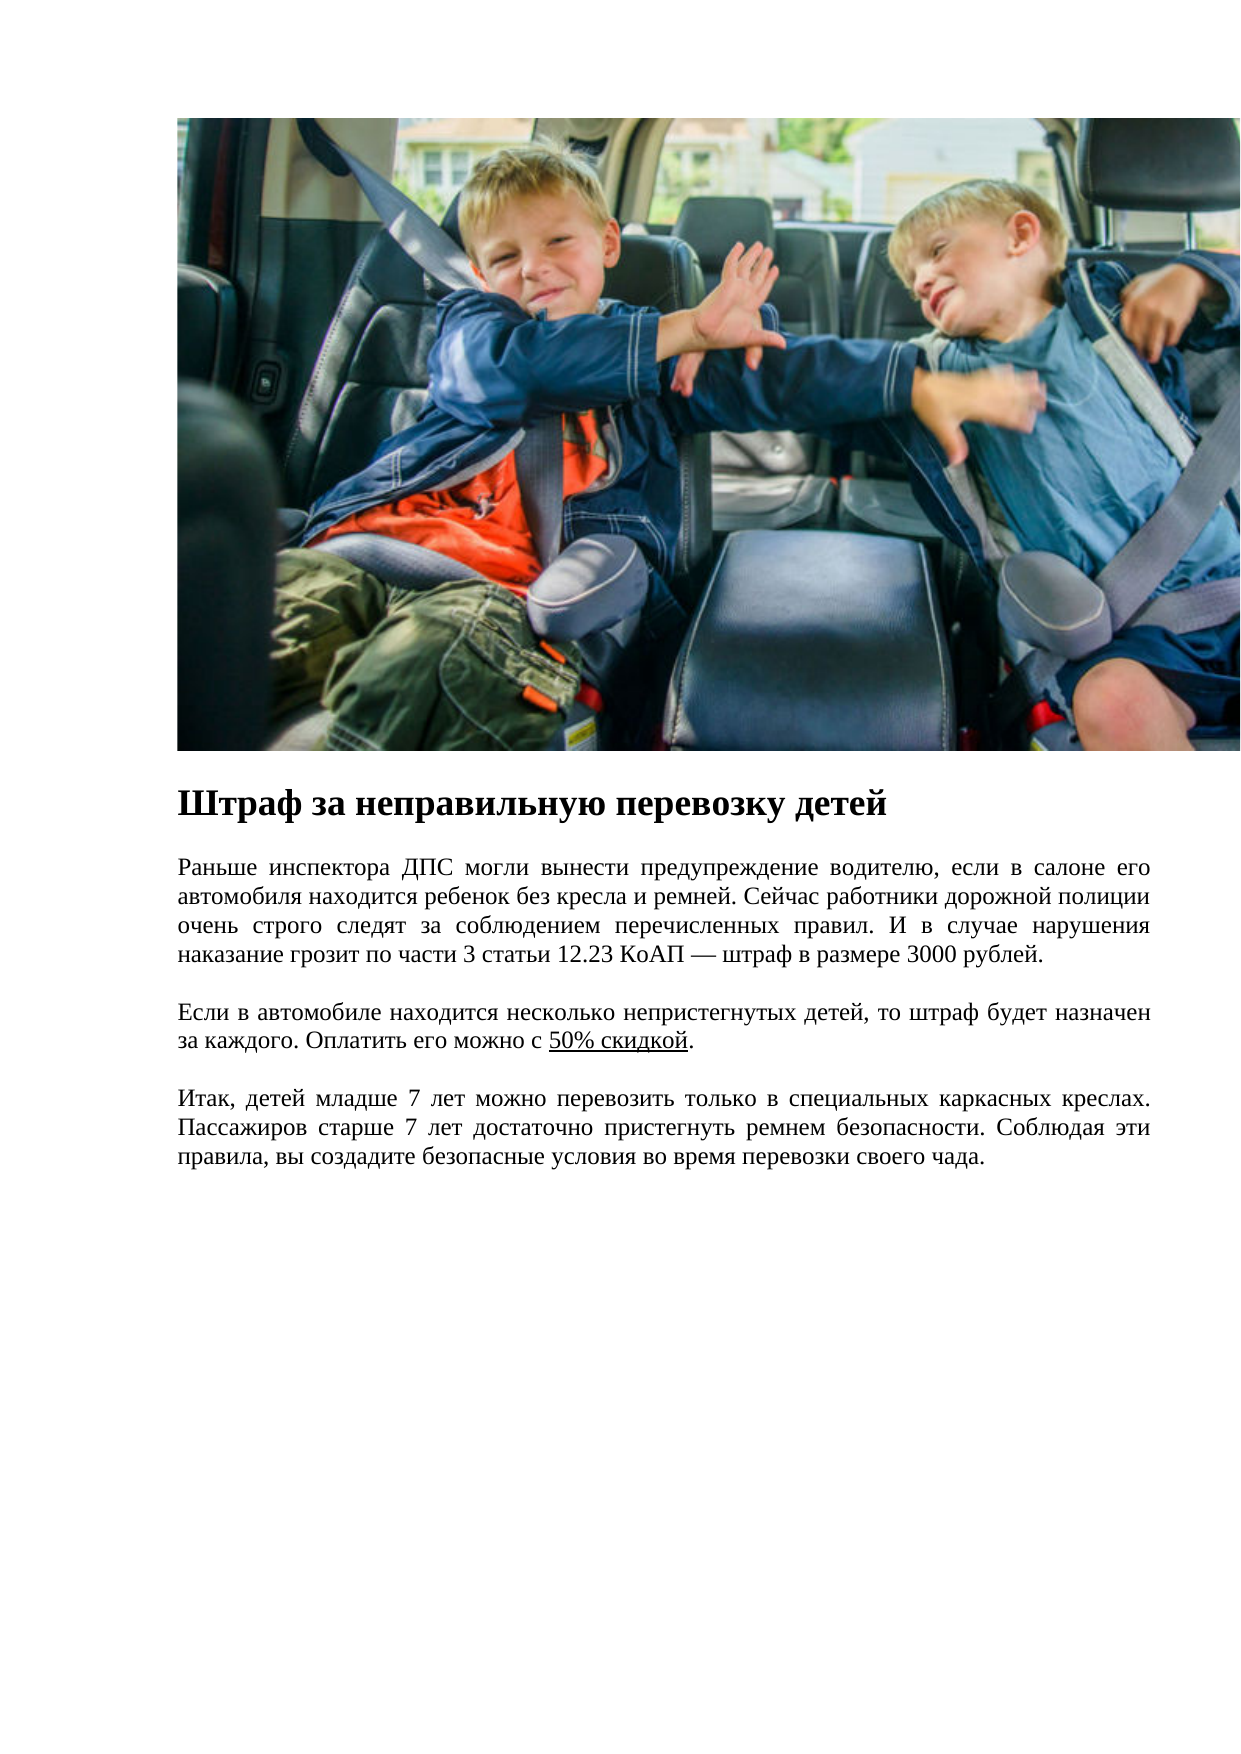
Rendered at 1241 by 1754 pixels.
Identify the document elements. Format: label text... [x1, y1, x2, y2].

text Раньше инспектора ДПС могли вынести предупреждение водителю, если в салоне его автомобиля находится ребенок без кресла и ремней. Сейчас работники дорожной полиции очень строго следят за соблюдением перечисленных правил. И в случае нарушения наказание грозит по части 3 статьи 12.23 КоАП — штраф в размере 3000 рублей. [177, 852, 1152, 967]
picture [177, 118, 1241, 751]
text Итак, детей младше 7 лет можно перевозить только в специальных каркасных креслах. Пассажиров старше 7 лет достаточно пристегнуть ремнем безопасности. Соблюдая эти правила, вы создадите безопасные условия во время перевозки своего чада. [177, 1083, 1152, 1169]
text Штраф за неправильную перевозку детей [177, 780, 1152, 823]
text Если в автомобиле находится несколько непристегнутых детей, то штраф будет назначен за каждого. Оплатить его можно с 50% скидкой. [177, 997, 1152, 1054]
